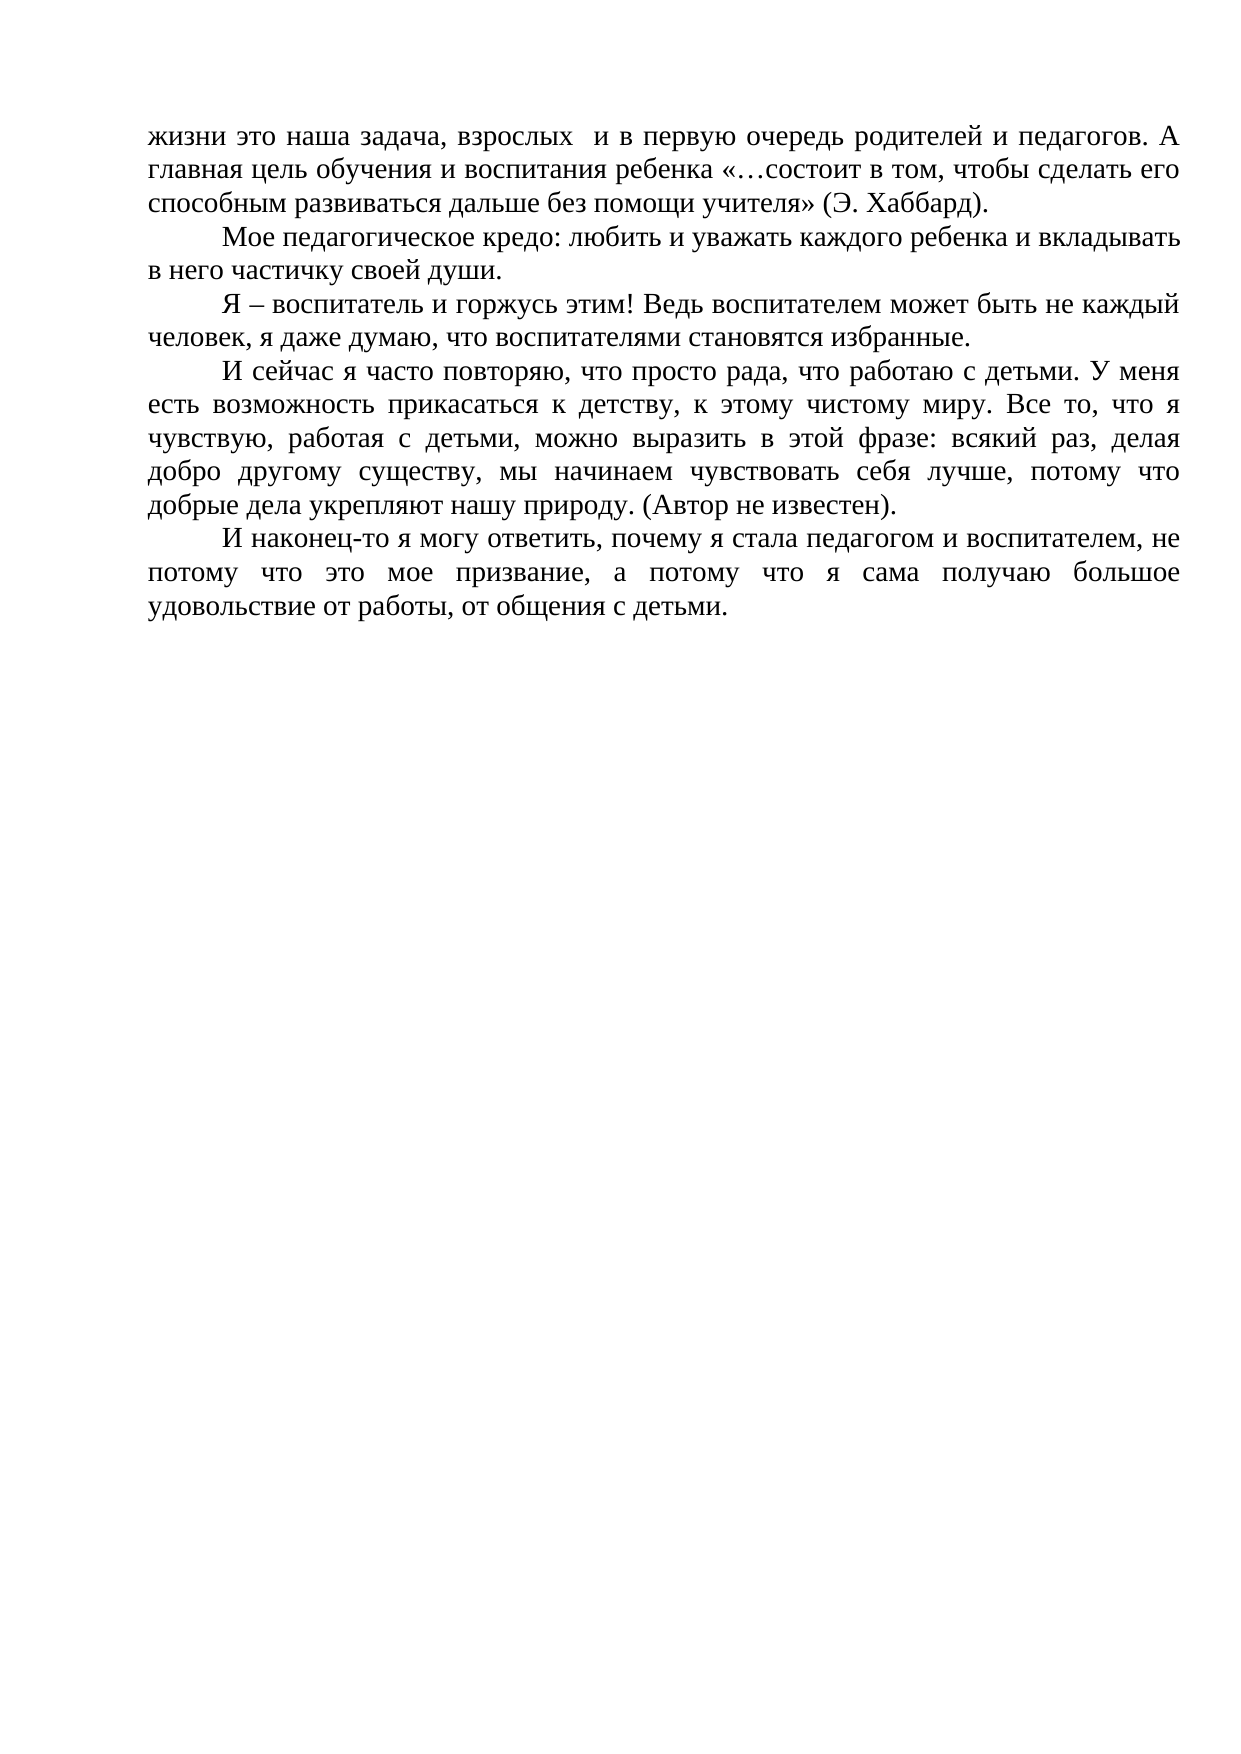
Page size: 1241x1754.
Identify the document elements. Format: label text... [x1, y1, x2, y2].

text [148, 118, 1181, 219]
text Я – воспитатель и горжусь этим! Ведь воспитателем может быть не каждый человек, я даже думаю, что воспитателями становятся избранные. [148, 286, 1181, 353]
text И сейчас я часто повторяю, что просто рада, что работаю с детьми. У меня есть возможность прикасаться к детству, к этому чистому миру. Все то, что я чувствую, работая с детьми, можно выразить в этой фразе: всякий раз, делая добро другому существу, мы начинаем чувствовать себя лучше, потому что добрые дела укрепляют нашу природу. (Автор не известен). [148, 353, 1181, 521]
text Мое педагогическое кредо: любить и уважать каждого ребенка и вкладывать в него частичку своей души. [148, 219, 1181, 286]
text И наконец-то я могу ответить, почему я стала педагогом и воспитателем, не потому что это мое призвание, а потому что я сама получаю большое удовольствие от работы, от общения с детьми. [148, 521, 1181, 621]
